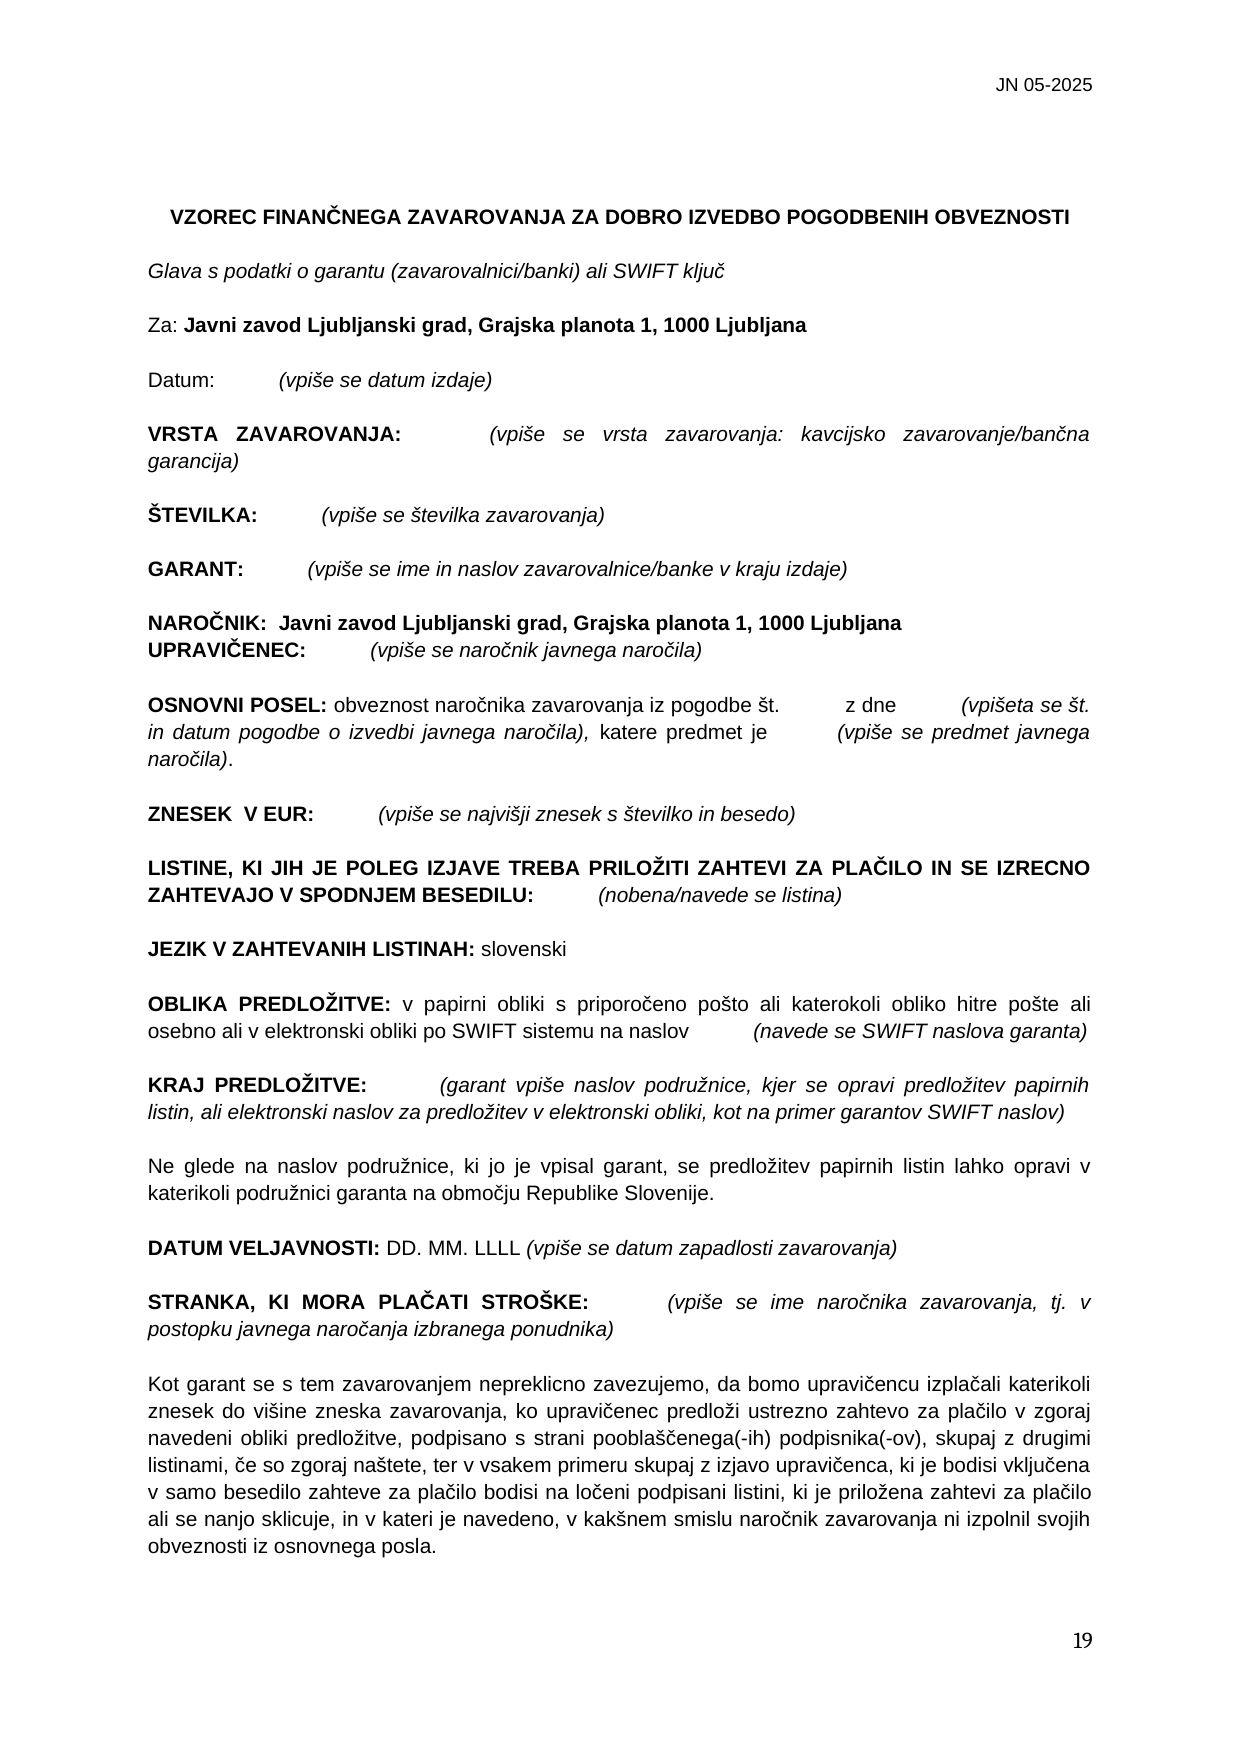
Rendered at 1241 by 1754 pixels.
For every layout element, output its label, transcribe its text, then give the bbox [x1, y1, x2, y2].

text ZNESEK V EUR: (vpiše se najvišji znesek s številko in besedo) [148, 799, 1092, 826]
text VRSTA ZAVAROVANJA: (vpiše se vrsta zavarovanja: kavcijsko zavarovanje/bančna garancija) [148, 418, 1092, 473]
text JEZIK V ZAHTEVANIH LISTINAH: slovenski [148, 934, 1092, 961]
text Kot garant se s tem zavarovanjem nepreklicno zavezujemo, da bomo upravičencu izplačali katerikoli znesek do višine zneska zavarovanja, ko upravičenec predloži ustrezno zahtevo za plačilo v zgoraj navedeni obliki predložitve, podpisano s strani pooblaščenega(-ih) podpisnika(-ov), skupaj z drugimi listinami, če so zgoraj naštete, ter v vsakem primeru skupaj z izjavo upravičenca, ki je bodisi vključena v samo besedilo zahteve za plačilo bodisi na ločeni podpisani listini, ki je priložena zahtevi za plačilo ali se nanjo sklicuje, in v kateri je navedeno, v kakšnem smislu naročnik zavarovanja ni izpolnil svojih obveznosti iz osnovnega posla. [148, 1368, 1092, 1558]
text Datum: (vpiše se datum izdaje) [148, 364, 1092, 391]
text Ne glede na naslov podružnice, ki jo je vpisal garant, se predložitev papirnih listin lahko opravi v katerikoli podružnici garanta na območju Republike Slovenije. [148, 1151, 1092, 1205]
text Glava s podatki o garantu (zavarovalnici/banki) ali SWIFT ključ [148, 256, 1092, 283]
text Za: Javni zavod Ljubljanski grad, Grajska planota 1, 1000 Ljubljana [148, 310, 1092, 337]
text OBLIKA PREDLOŽITVE: v papirni obliki s priporočeno pošto ali katerokoli obliko hitre pošte ali osebno ali v elektronski obliki po SWIFT sistemu na naslov (navede se SWIFT naslova garanta) [148, 988, 1092, 1042]
text VZOREC FINANČNEGA ZAVAROVANJA ZA DOBRO IZVEDBO POGODBENIH OBVEZNOSTI [148, 202, 1092, 229]
text STRANKA, KI MORA PLAČATI STROŠKE: (vpiše se ime naročnika zavarovanja, tj. v postopku javnega naročanja izbranega ponudnika) [148, 1287, 1092, 1341]
text UPRAVIČENEC: (vpiše se naročnik javnega naročila) [148, 635, 1092, 662]
text DATUM VELJAVNOSTI: DD. MM. LLLL (vpiše se datum zapadlosti zavarovanja) [148, 1233, 1092, 1260]
text NAROČNIK: Javni zavod Ljubljanski grad, Grajska planota 1, 1000 Ljubljana [148, 608, 1092, 635]
text OSNOVNI POSEL: obveznost naročnika zavarovanja iz pogodbe št. z dne (vpišeta se št. in datum pogodbe o izvedbi javnega naročila), katere predmet je (vpiše se predmet javnega naročila). [148, 689, 1092, 771]
text LISTINE, KI JIH JE POLEG IZJAVE TREBA PRILOŽITI ZAHTEVI ZA PLAČILO IN SE IZRECNO ZAHTEVAJO V SPODNJEM BESEDILU: (nobena/navede se listina) [148, 853, 1092, 907]
text GARANT: (vpiše se ime in naslov zavarovalnice/banke v kraju izdaje) [148, 554, 1092, 581]
text KRAJ PREDLOŽITVE: (garant vpiše naslov podružnice, kjer se opravi predložitev papirnih listin, ali elektronski naslov za predložitev v elektronski obliki, kot na primer garantov SWIFT naslov) [148, 1069, 1092, 1124]
text ŠTEVILKA: (vpiše se številka zavarovanja) [148, 500, 1092, 527]
